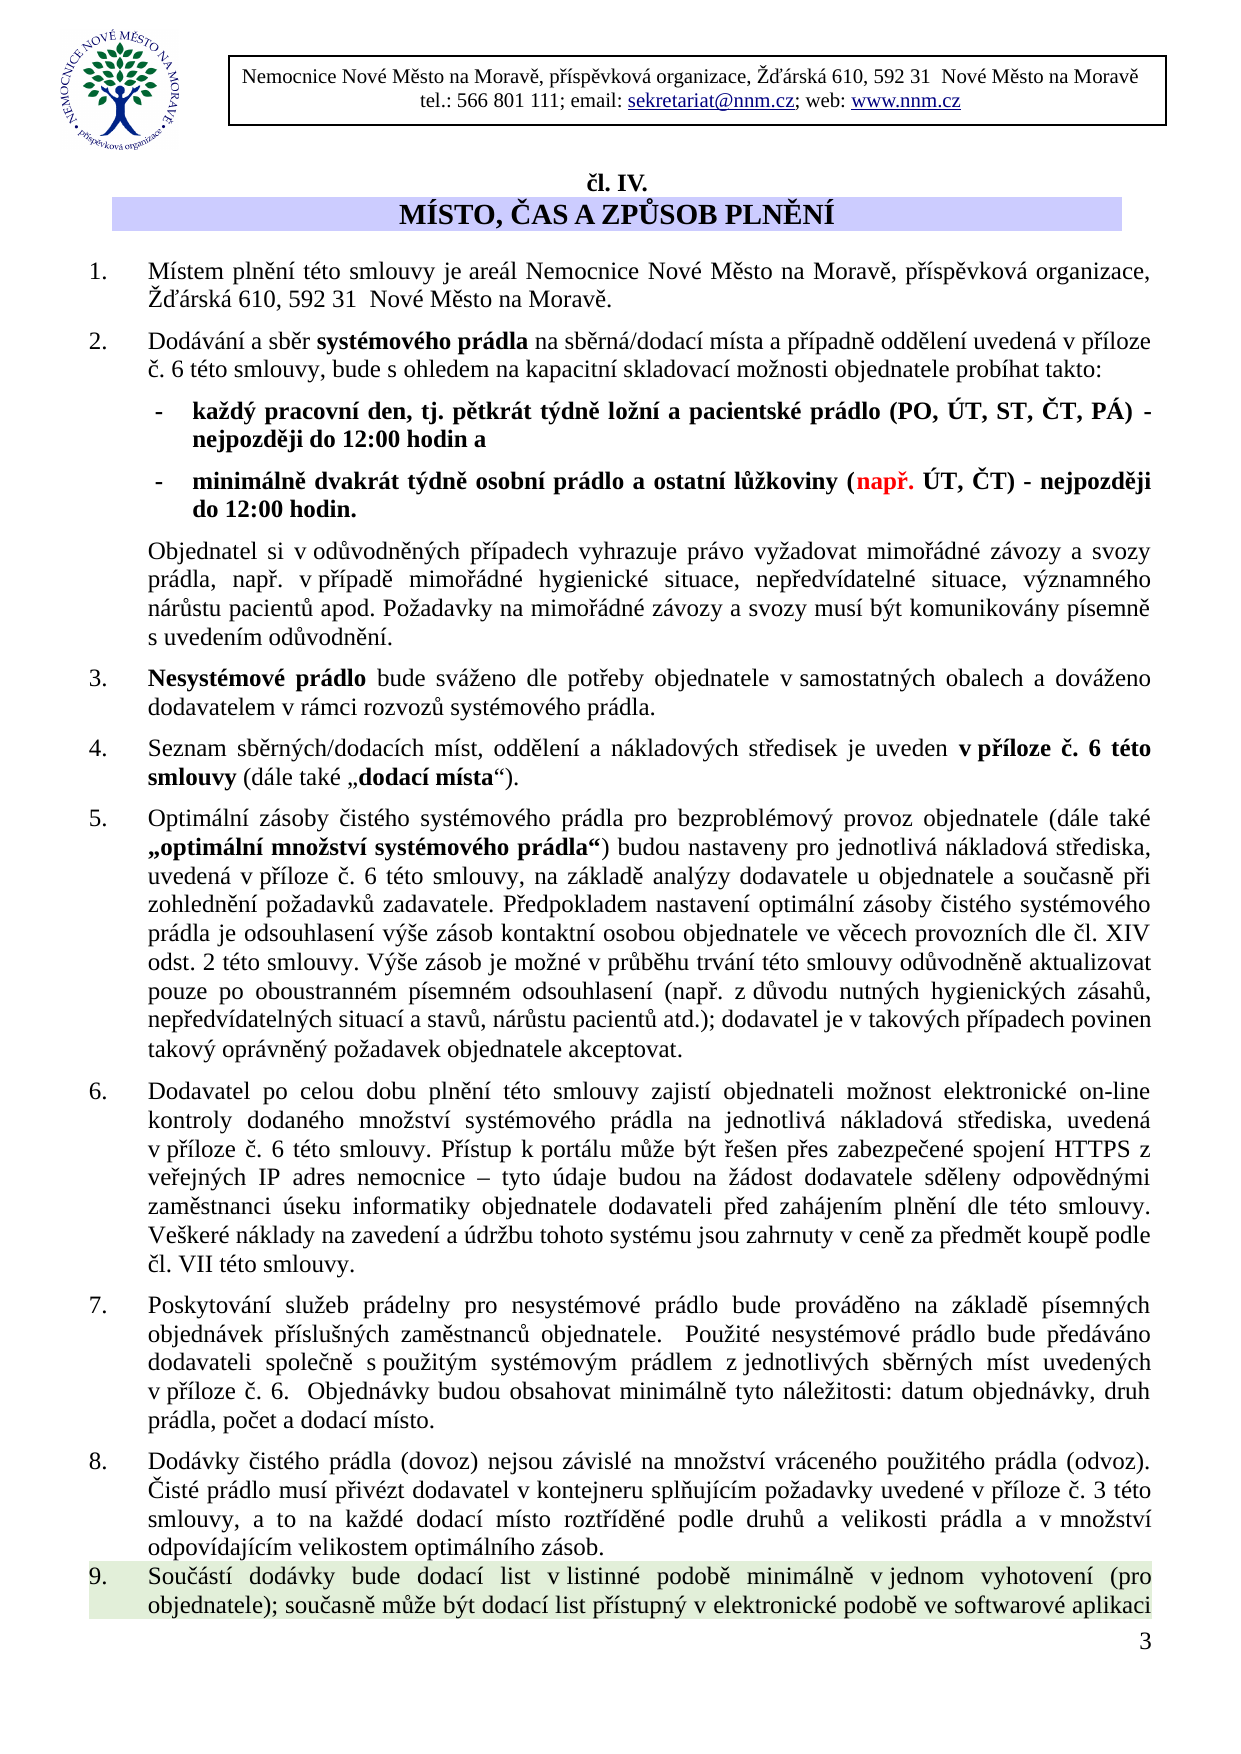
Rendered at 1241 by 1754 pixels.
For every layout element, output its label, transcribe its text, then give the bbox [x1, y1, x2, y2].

text čl. IV. [112, 168, 1122, 197]
list Seznam sběrných/dodacích míst, oddělení a nákladových středisek je uveden v příloze č. 6 této smlouvy (dále také „dodací místa“). [89, 733, 1152, 791]
list minimálně dvakrát týdně osobní prádlo a ostatní lůžkoviny (např. ÚT, ČT) - nejpozději do 12:00 hodin. [154, 466, 1152, 523]
list každý pracovní den, tj. pětkrát týdně ložní a pacientské prádlo (PO, ÚT, ST, ČT, PÁ) - nejpozději do 12:00 hodin a [154, 396, 1152, 453]
list Dodávání a sběr systémového prádla na sběrná/dodací místa a případně oddělení uvedená v příloze č. 6 této smlouvy, bude s ohledem na kapacitní skladovací možnosti objednatele probíhat takto: [89, 326, 1152, 383]
list Místem plnění této smlouvy je areál Nemocnice Nové Město na Moravě, příspěvková organizace, Žďárská 610, 592 31 Nové Město na Moravě. [89, 256, 1152, 313]
text Objednatel si v odůvodněných případech vyhrazuje právo vyžadovat mimořádné závozy a svozy prádla, např. v případě mimořádné hygienické situace, nepředvídatelné situace, významného nárůstu pacientů apod. Požadavky na mimořádné závozy a svozy musí být komunikovány písemně s uvedením odůvodnění. [148, 536, 1152, 651]
list Optimální zásoby čistého systémového prádla pro bezproblémový provoz objednatele (dále také „optimální množství systémového prádla“) budou nastaveny pro jednotlivá nákladová střediska, uvedená v příloze č. 6 této smlouvy, na základě analýzy dodavatele u objednatele a současně při zohlednění požadavků zadavatele. Předpokladem nastavení optimální zásoby čistého systémového prádla je odsouhlasení výše zásob kontaktní osobou objednatele ve věcech provozních dle čl. XIV odst. 2 této smlouvy. Výše zásob je možné v průběhu trvání této smlouvy odůvodněně aktualizovat pouze po oboustranném písemném odsouhlasení (např. z důvodu nutných hygienických zásahů, nepředvídatelných situací a stavů, nárůstu pacientů atd.); dodavatel je v takových případech povinen takový oprávněný požadavek objednatele akceptovat. [89, 803, 1152, 1064]
text MÍSTO, ČAS A ZPŮSOB PLNĚNÍ [112, 197, 1122, 231]
picture [60, 29, 179, 150]
list Dodavatel po celou dobu plnění této smlouvy zajistí objednateli možnost elektronické on-line kontroly dodaného množství systémového prádla na jednotlivá nákladová střediska, uvedená v příloze č. 6 této smlouvy. Přístup k portálu může být řešen přes zabezpečené spojení HTTPS z veřejných IP adres nemocnice – tyto údaje budou na žádost dodavatele sděleny odpovědnými zaměstnanci úseku informatiky objednatele dodavateli před zahájením plnění dle této smlouvy. Veškeré náklady na zavedení a údržbu tohoto systému jsou zahrnuty v ceně za předmět koupě podle čl. VII této smlouvy. [89, 1076, 1152, 1277]
list Poskytování služeb prádelny pro nesystémové prádlo bude prováděno na základě písemných objednávek příslušných zaměstnanců objednatele. Použité nesystémové prádlo bude předáváno dodavateli společně s použitým systémovým prádlem z jednotlivých sběrných míst uvedených v příloze č. 6. Objednávky budou obsahovat minimálně tyto náležitosti: datum objednávky, druh prádla, počet a dodací místo. [89, 1290, 1152, 1434]
list Nesystémové prádlo bude sváženo dle potřeby objednatele v samostatných obalech a dováženo dodavatelem v rámci rozvozů systémového prádla. [89, 663, 1152, 721]
list Dodávky čistého prádla (dovoz) nejsou závislé na množství vráceného použitého prádla (odvoz). Čisté prádlo musí přivézt dodavatel v kontejneru splňujícím požadavky uvedené v příloze č. 3 této smlouvy, a to na každé dodací místo roztříděné podle druhů a velikosti prádla a v množství odpovídajícím velikostem optimálního zásob. [89, 1446, 1152, 1561]
